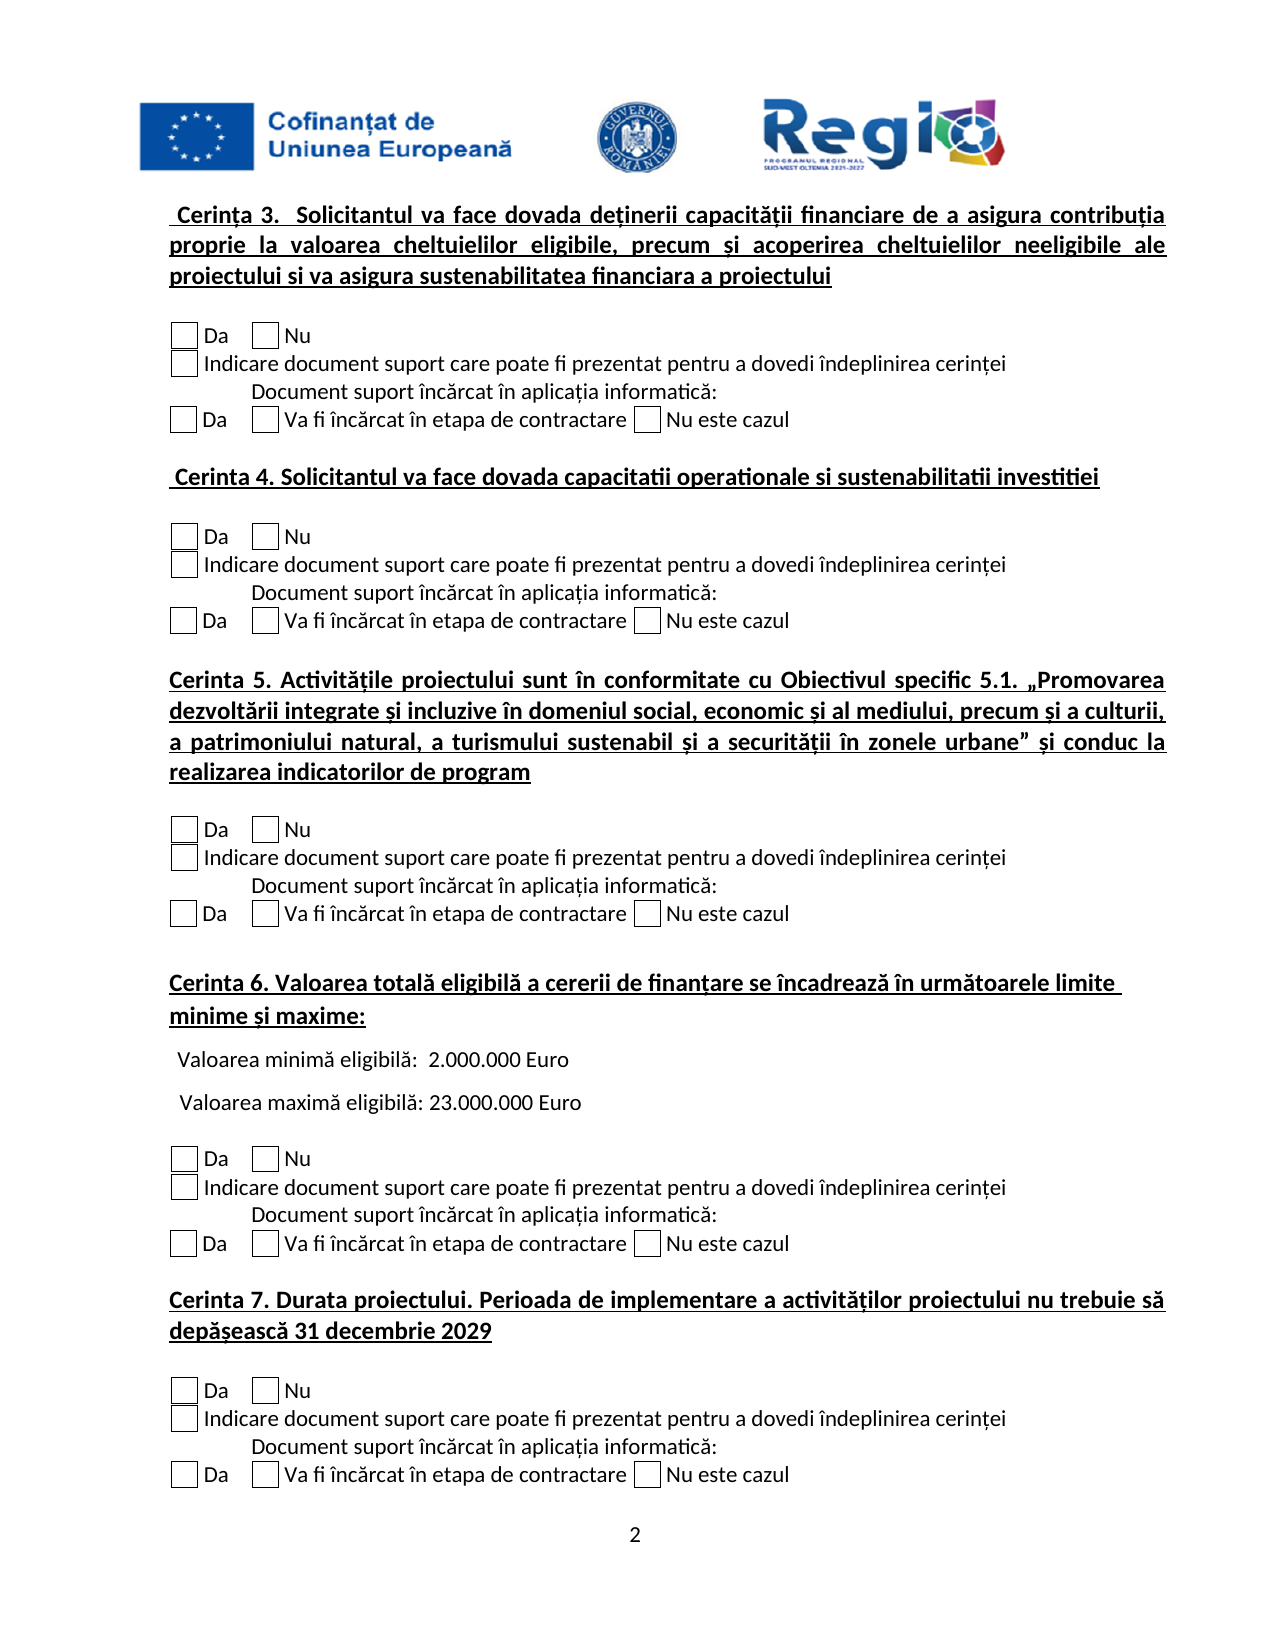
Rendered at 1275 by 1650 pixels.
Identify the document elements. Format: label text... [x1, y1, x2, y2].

list Da Va fi încărcat în etapa de contractare Nu este cazul [169, 1229, 1167, 1257]
list Cerința 3. Solicitantul va face dovada deținerii capacității financiare de a asigura contribuția proprie la valoarea cheltuielilor eligibile, precum și acoperirea cheltuielilor neeligibile ale proiectului si va asigura sustenabilitatea financiara a proiectului [169, 257, 1167, 290]
list Document suport încărcat în aplicația informatică: [171, 871, 1167, 899]
list Cerința 3. Solicitantul va face dovada deținerii capacității financiare de a asigura contribuția proprie la valoarea cheltuielilor eligibile, precum și acoperirea cheltuielilor neeligibile ale proiectului si va asigura sustenabilitatea financiara a proiectului [169, 199, 1167, 255]
list Indicare document suport care poate fi prezentat pentru a dovedi îndeplinirea cerinței [171, 843, 1167, 871]
list Da Nu [171, 1376, 1167, 1404]
list Indicare document suport care poate fi prezentat pentru a dovedi îndeplinirea cerinței [171, 550, 1167, 578]
list Da Va fi încărcat în etapa de contractare Nu este cazul [169, 899, 1167, 927]
list Cerinta 7. Durata proiectului. Perioada de implementare a activităților proiectului nu trebuie să depășească 31 decembrie 2029 [169, 1285, 1167, 1346]
list Da Nu [171, 321, 1167, 349]
picture [103, 73, 1033, 199]
list Da Nu [171, 522, 1167, 550]
list Valoarea maximă eligibilă: 23.000.000 Euro [169, 1088, 1167, 1117]
list Indicare document suport care poate fi prezentat pentru a dovedi îndeplinirea cerinței [171, 1173, 1167, 1201]
list Document suport încărcat în aplicația informatică: [171, 1201, 1167, 1229]
list Document suport încărcat în aplicația informatică: [171, 1432, 1167, 1460]
list Cerinta 5. Activitățile proiectului sunt în conformitate cu Obiectivul specific 5.1. „Promovarea dezvoltării integrate și incluzive în domeniul social, economic și al mediului, precum și a culturii, a patrimoniului natural, a turismului sustenabil și a securității în zonele urbane” și conduc la realizarea indicatorilor de program [169, 753, 1167, 787]
list Da Va fi încărcat în etapa de contractare Nu este cazul [169, 405, 1167, 433]
text Cerinta 6. Valoarea totală eligibilă a cererii de finanțare se încadrează în următoarele limite minime și maxime: [169, 967, 1167, 1031]
list Cerinta 4. Solicitantul va face dovada capacitatii operationale si sustenabilitatii investitiei [169, 461, 1167, 491]
list Indicare document suport care poate fi prezentat pentru a dovedi îndeplinirea cerinței [171, 1404, 1167, 1432]
list Document suport încărcat în aplicația informatică: [171, 578, 1167, 606]
list Da Va fi încărcat în etapa de contractare Nu este cazul [169, 606, 1167, 634]
list Da Nu [171, 815, 1167, 843]
text Valoarea minimă eligibilă: 2.000.000 Euro [103, 1046, 1167, 1074]
list Da Va fi încărcat în etapa de contractare Nu este cazul [171, 1460, 1167, 1488]
list Da Nu [171, 1144, 1167, 1173]
list Document suport încărcat în aplicația informatică: [171, 377, 1167, 405]
list Cerinta 5. Activitățile proiectului sunt în conformitate cu Obiectivul specific 5.1. „Promovarea dezvoltării integrate și incluzive în domeniul social, economic și al mediului, precum și a culturii, a patrimoniului natural, a turismului sustenabil și a securității în zonele urbane” și conduc la realizarea indicatorilor de program [169, 664, 1167, 752]
list Indicare document suport care poate fi prezentat pentru a dovedi îndeplinirea cerinței [171, 349, 1167, 377]
